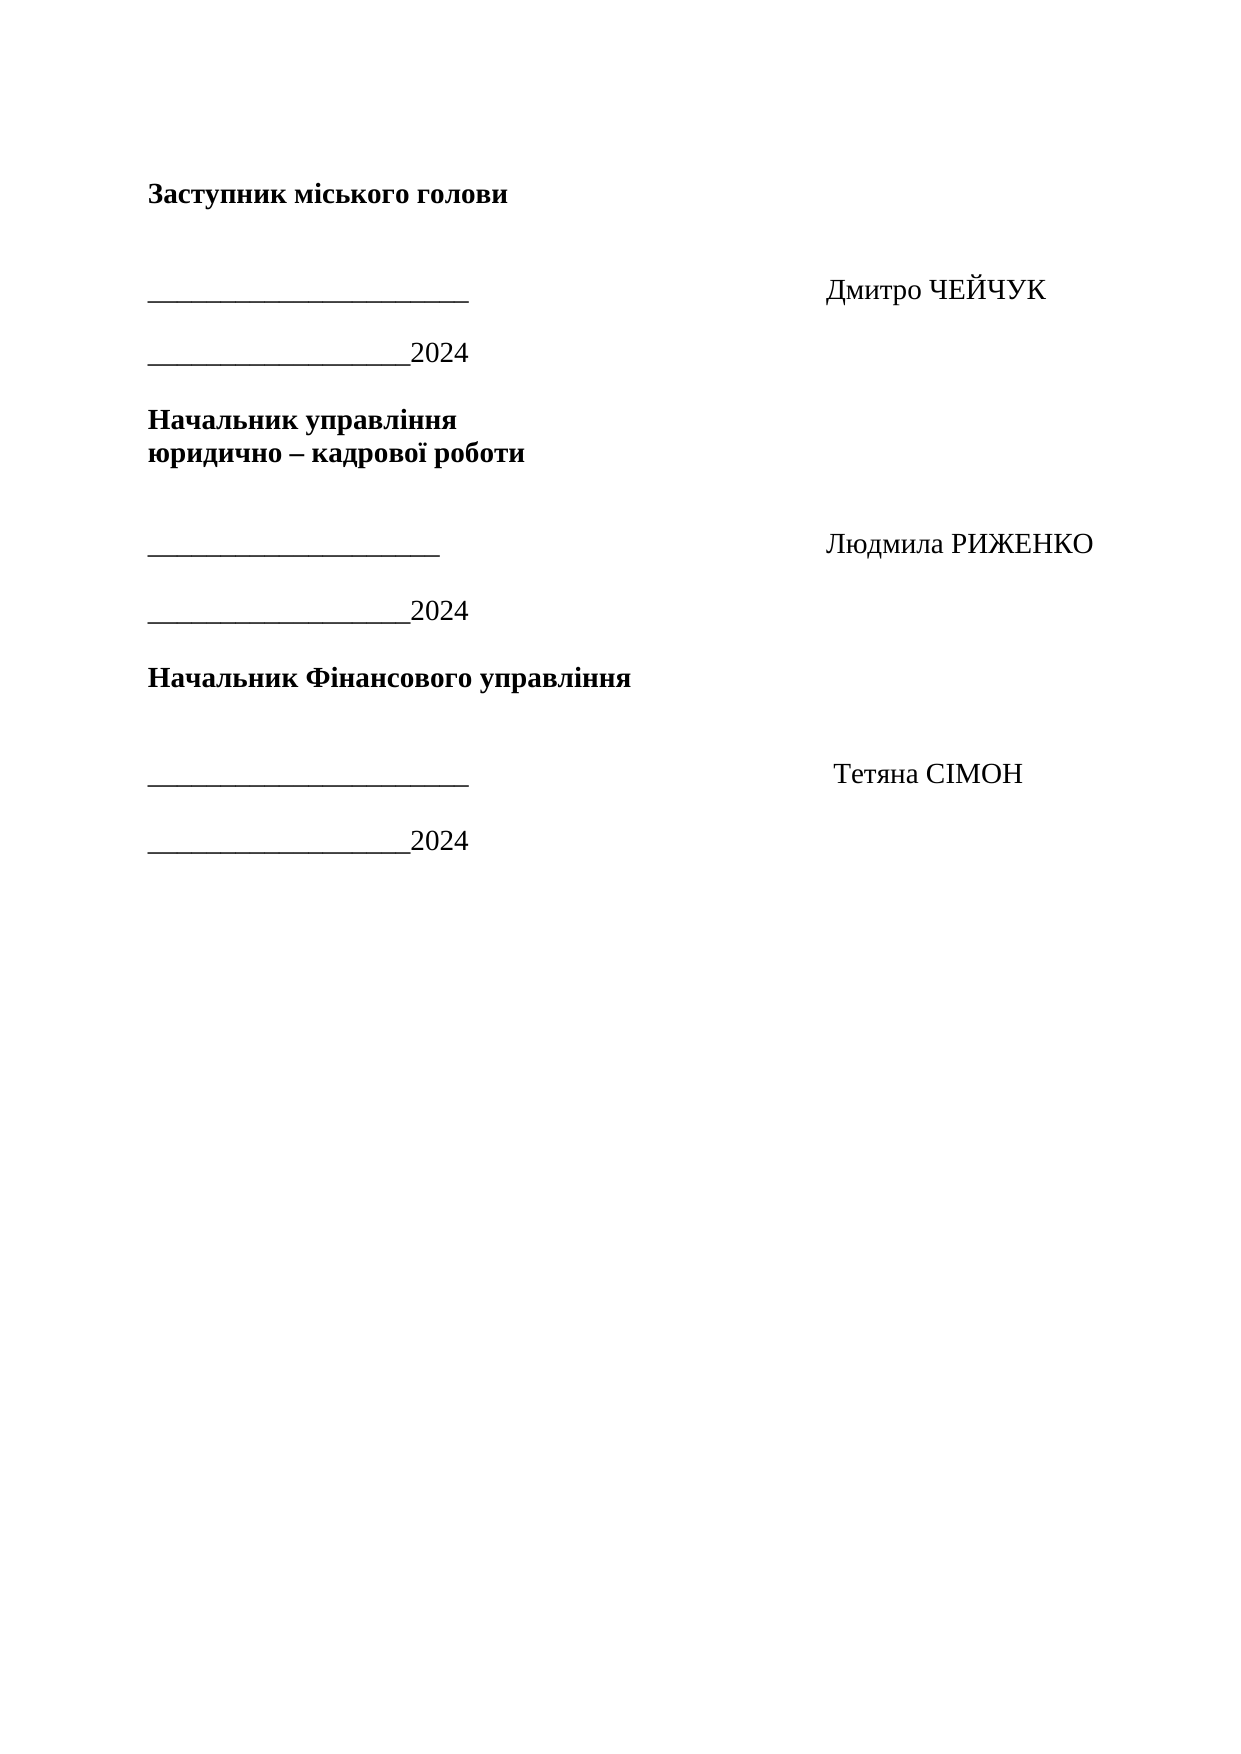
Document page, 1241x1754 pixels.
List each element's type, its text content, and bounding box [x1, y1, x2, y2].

text ______________________ Тетяна СІМОН [148, 756, 1152, 790]
text ______________________ Дмитро ЧЕЙЧУК [148, 272, 1152, 306]
text __________________2024 [148, 823, 1152, 857]
text __________________2024 [148, 593, 1152, 627]
text ____________________ Людмила РИЖЕНКО [148, 526, 1152, 560]
text Начальник управління [148, 402, 1152, 435]
text Заступник міського голови [148, 177, 1152, 210]
text __________________2024 [148, 335, 1152, 368]
text юридично – кадрової роботи [148, 435, 1152, 469]
text Начальник Фінансового управління [148, 661, 1152, 694]
